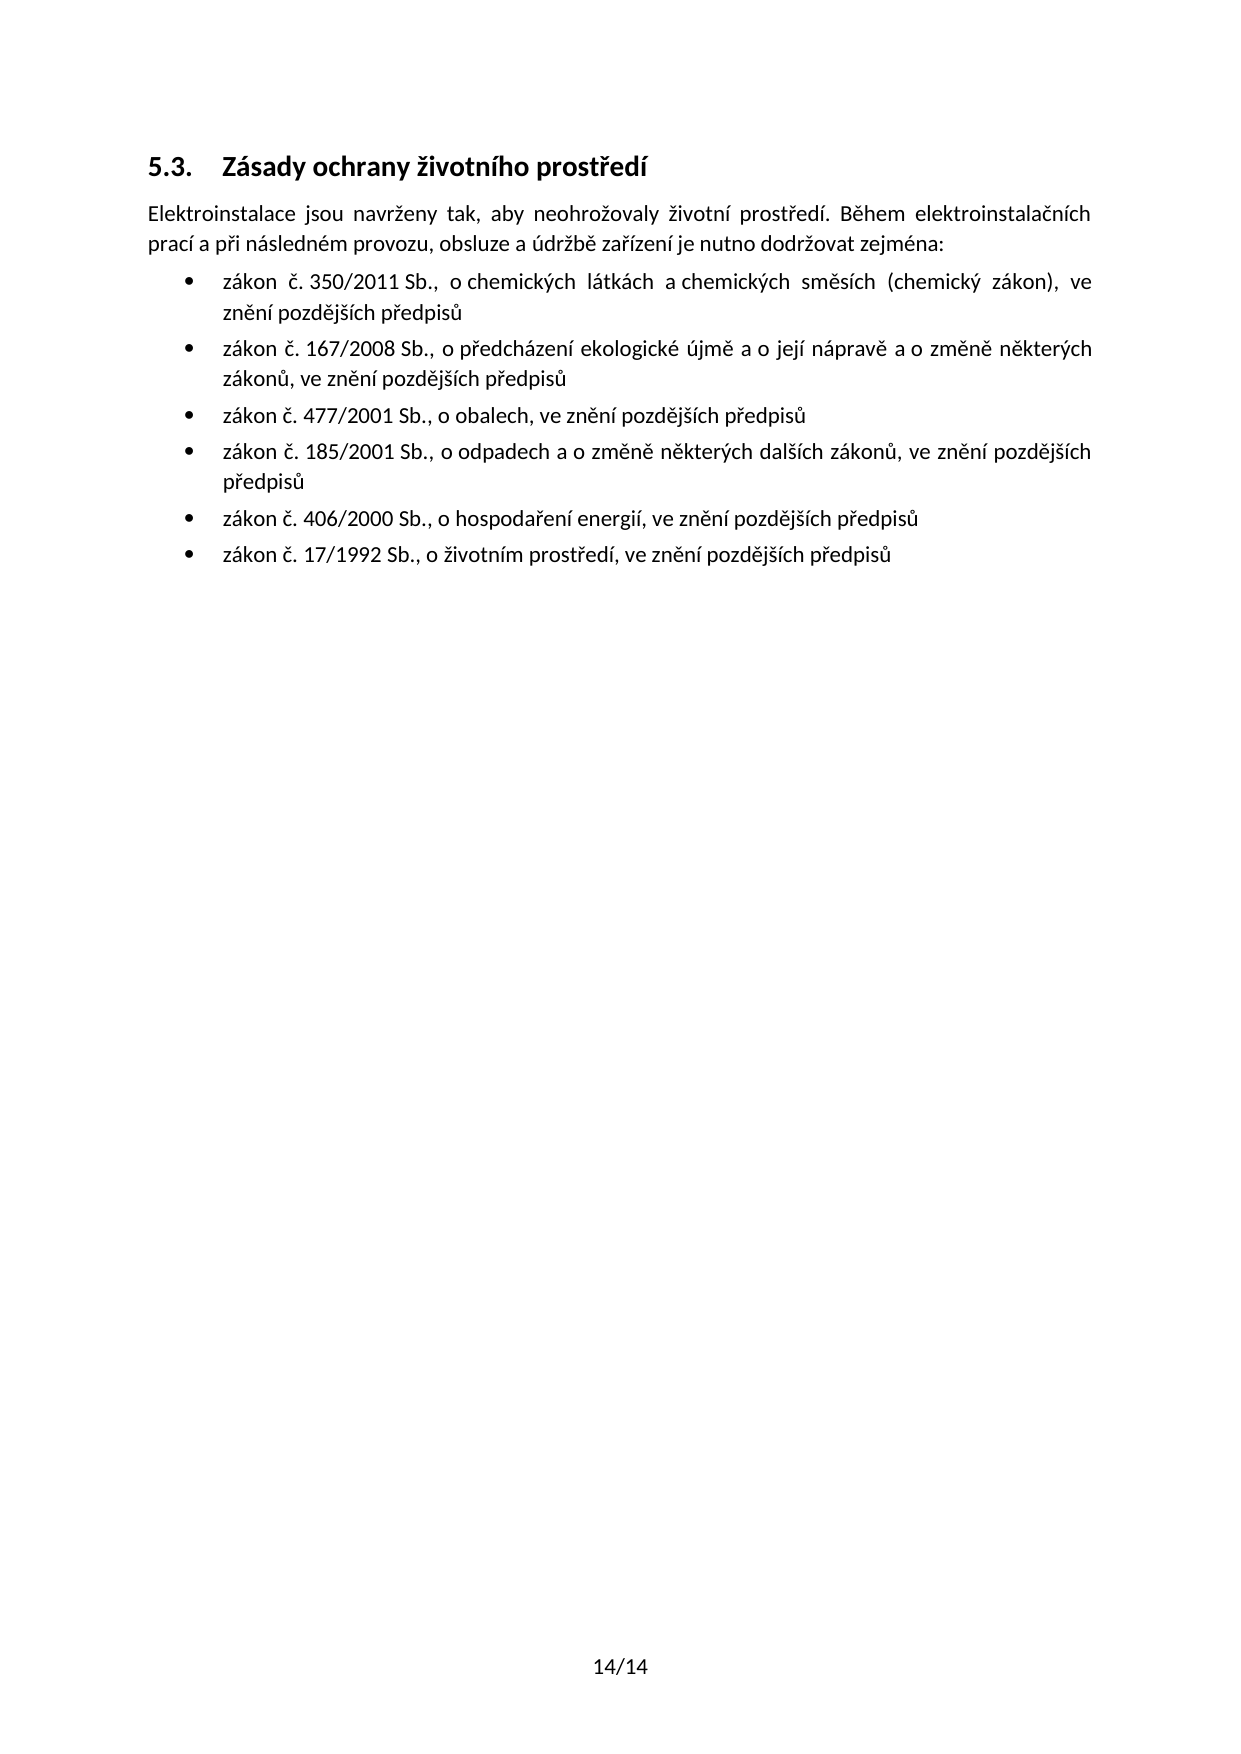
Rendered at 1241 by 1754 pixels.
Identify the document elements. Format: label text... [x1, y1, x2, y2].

text zákon č. 185/2001 Sb., o odpadech a o změně některých dalších zákonů, ve znění pozdějších předpisů [185, 437, 1092, 495]
text Elektroinstalace jsou navrženy tak, aby neohrožovaly životní prostředí. Během elektroinstalačních prací a při následném provozu, obsluze a údržbě zařízení je nutno dodržovat zejména: [148, 199, 1092, 257]
text zákon č. 167/2008 Sb., o předcházení ekologické újmě a o její nápravě a o změně některých zákonů, ve znění pozdějších předpisů [185, 334, 1092, 392]
text zákon č. 17/1992 Sb., o životním prostředí, ve znění pozdějších předpisů [185, 540, 1092, 568]
text zákon č. 477/2001 Sb., o obalech, ve znění pozdějších předpisů [185, 401, 1092, 429]
text zákon č. 406/2000 Sb., o hospodaření energií, ve znění pozdějších předpisů [185, 504, 1092, 532]
subtitle Zásady ochrany životního prostředí [148, 148, 1092, 183]
text zákon č. 350/2011 Sb., o chemických látkách a chemických směsích (chemický zákon), ve znění pozdějších předpisů [185, 267, 1092, 326]
